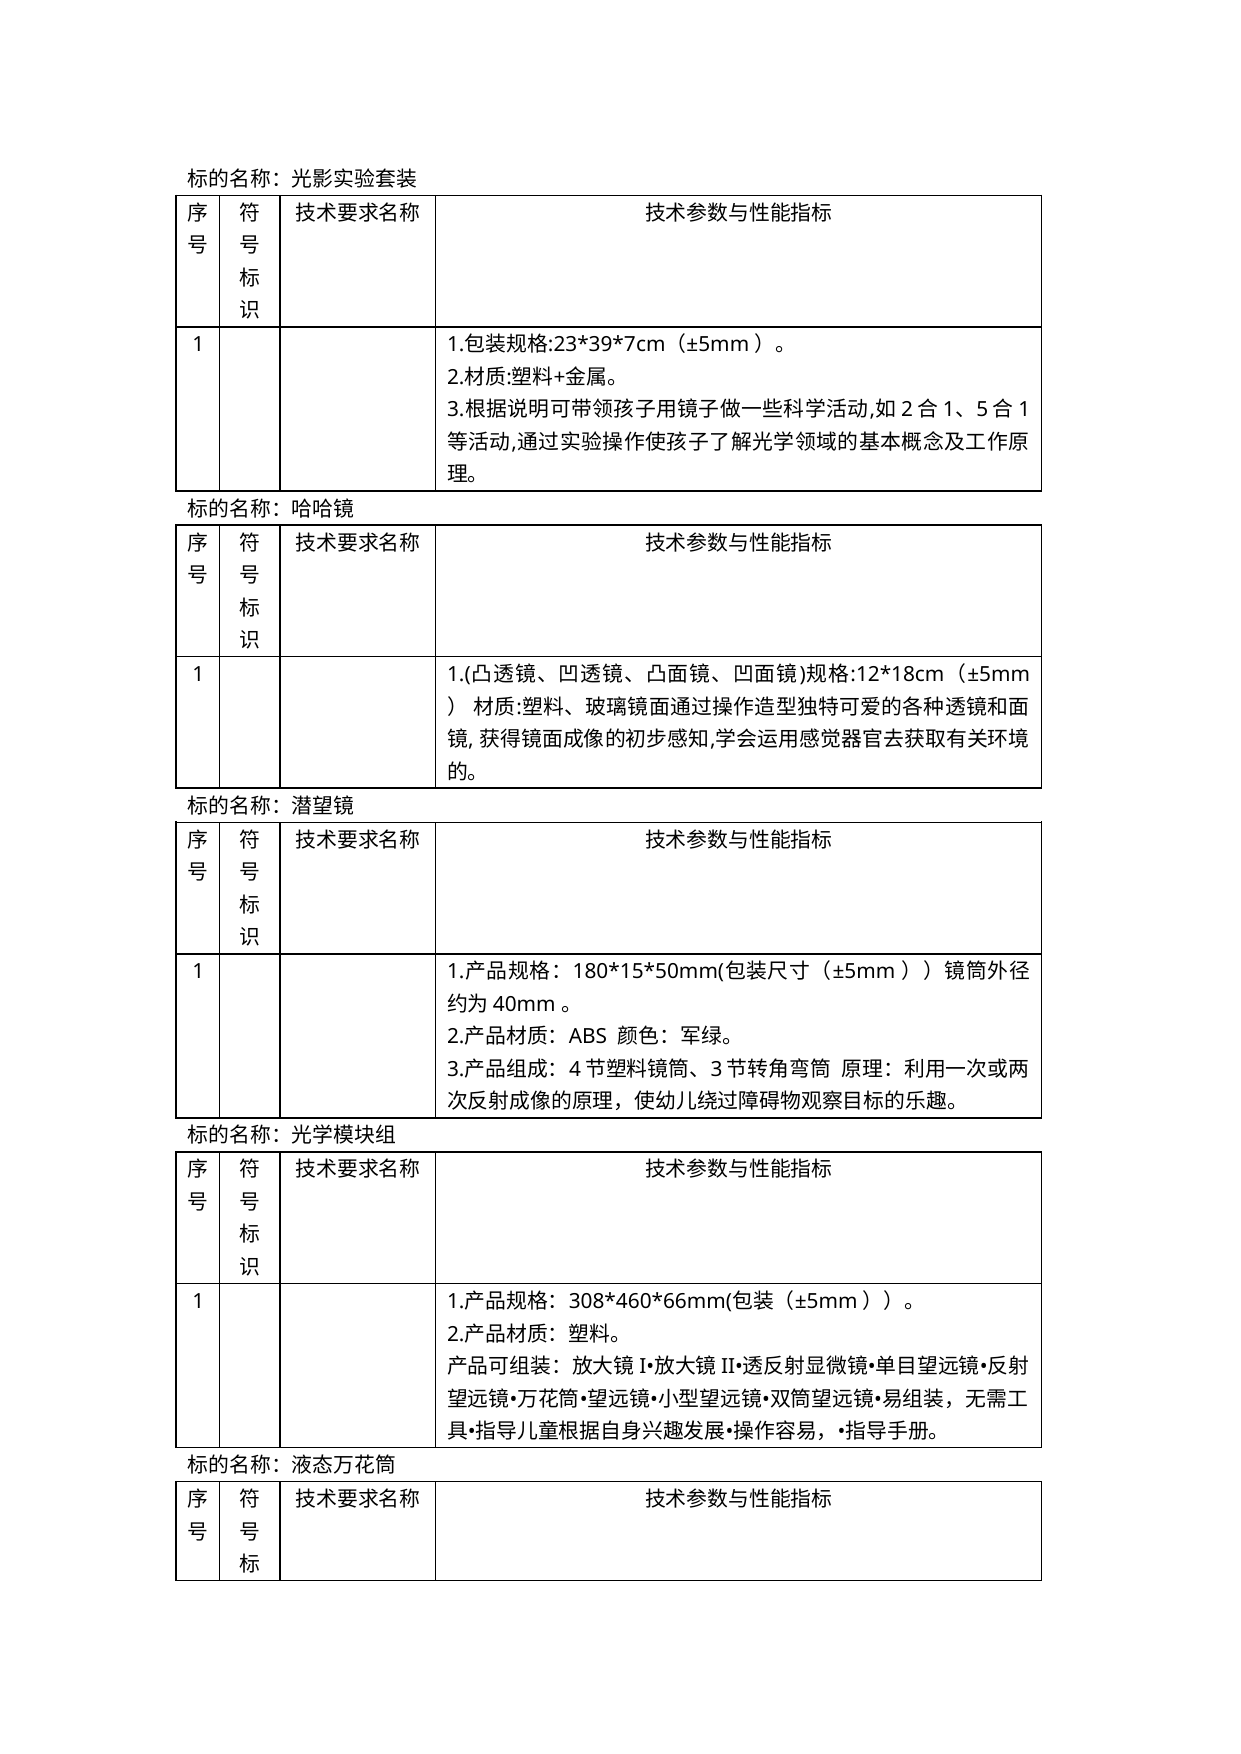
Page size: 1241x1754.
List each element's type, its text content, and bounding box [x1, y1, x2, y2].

text 标的名称：哈哈镜 [187, 492, 1053, 524]
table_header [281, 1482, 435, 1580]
text 标的名称：光学模块组 [187, 1118, 1053, 1151]
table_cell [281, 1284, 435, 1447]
text 标的名称：光影实验套装 [187, 162, 1053, 194]
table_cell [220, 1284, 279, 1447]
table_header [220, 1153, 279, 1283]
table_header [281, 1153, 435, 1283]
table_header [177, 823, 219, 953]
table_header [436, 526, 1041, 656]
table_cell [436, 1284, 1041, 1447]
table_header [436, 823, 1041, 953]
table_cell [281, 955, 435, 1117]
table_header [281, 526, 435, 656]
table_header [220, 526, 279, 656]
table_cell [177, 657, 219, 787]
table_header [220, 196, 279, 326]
text 标的名称：潜望镜 [187, 789, 1053, 821]
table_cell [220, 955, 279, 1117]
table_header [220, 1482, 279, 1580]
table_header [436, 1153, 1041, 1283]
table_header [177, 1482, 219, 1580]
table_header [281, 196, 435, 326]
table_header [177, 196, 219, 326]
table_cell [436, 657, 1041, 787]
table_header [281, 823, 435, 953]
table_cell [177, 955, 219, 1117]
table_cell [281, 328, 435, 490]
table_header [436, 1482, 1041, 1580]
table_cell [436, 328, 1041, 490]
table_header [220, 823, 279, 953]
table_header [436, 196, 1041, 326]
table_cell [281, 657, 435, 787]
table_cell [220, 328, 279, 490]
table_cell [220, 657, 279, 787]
text 标的名称：液态万花筒 [187, 1448, 1053, 1481]
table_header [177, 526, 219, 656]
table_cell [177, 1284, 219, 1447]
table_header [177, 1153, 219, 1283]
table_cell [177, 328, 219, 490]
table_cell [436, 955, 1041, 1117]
